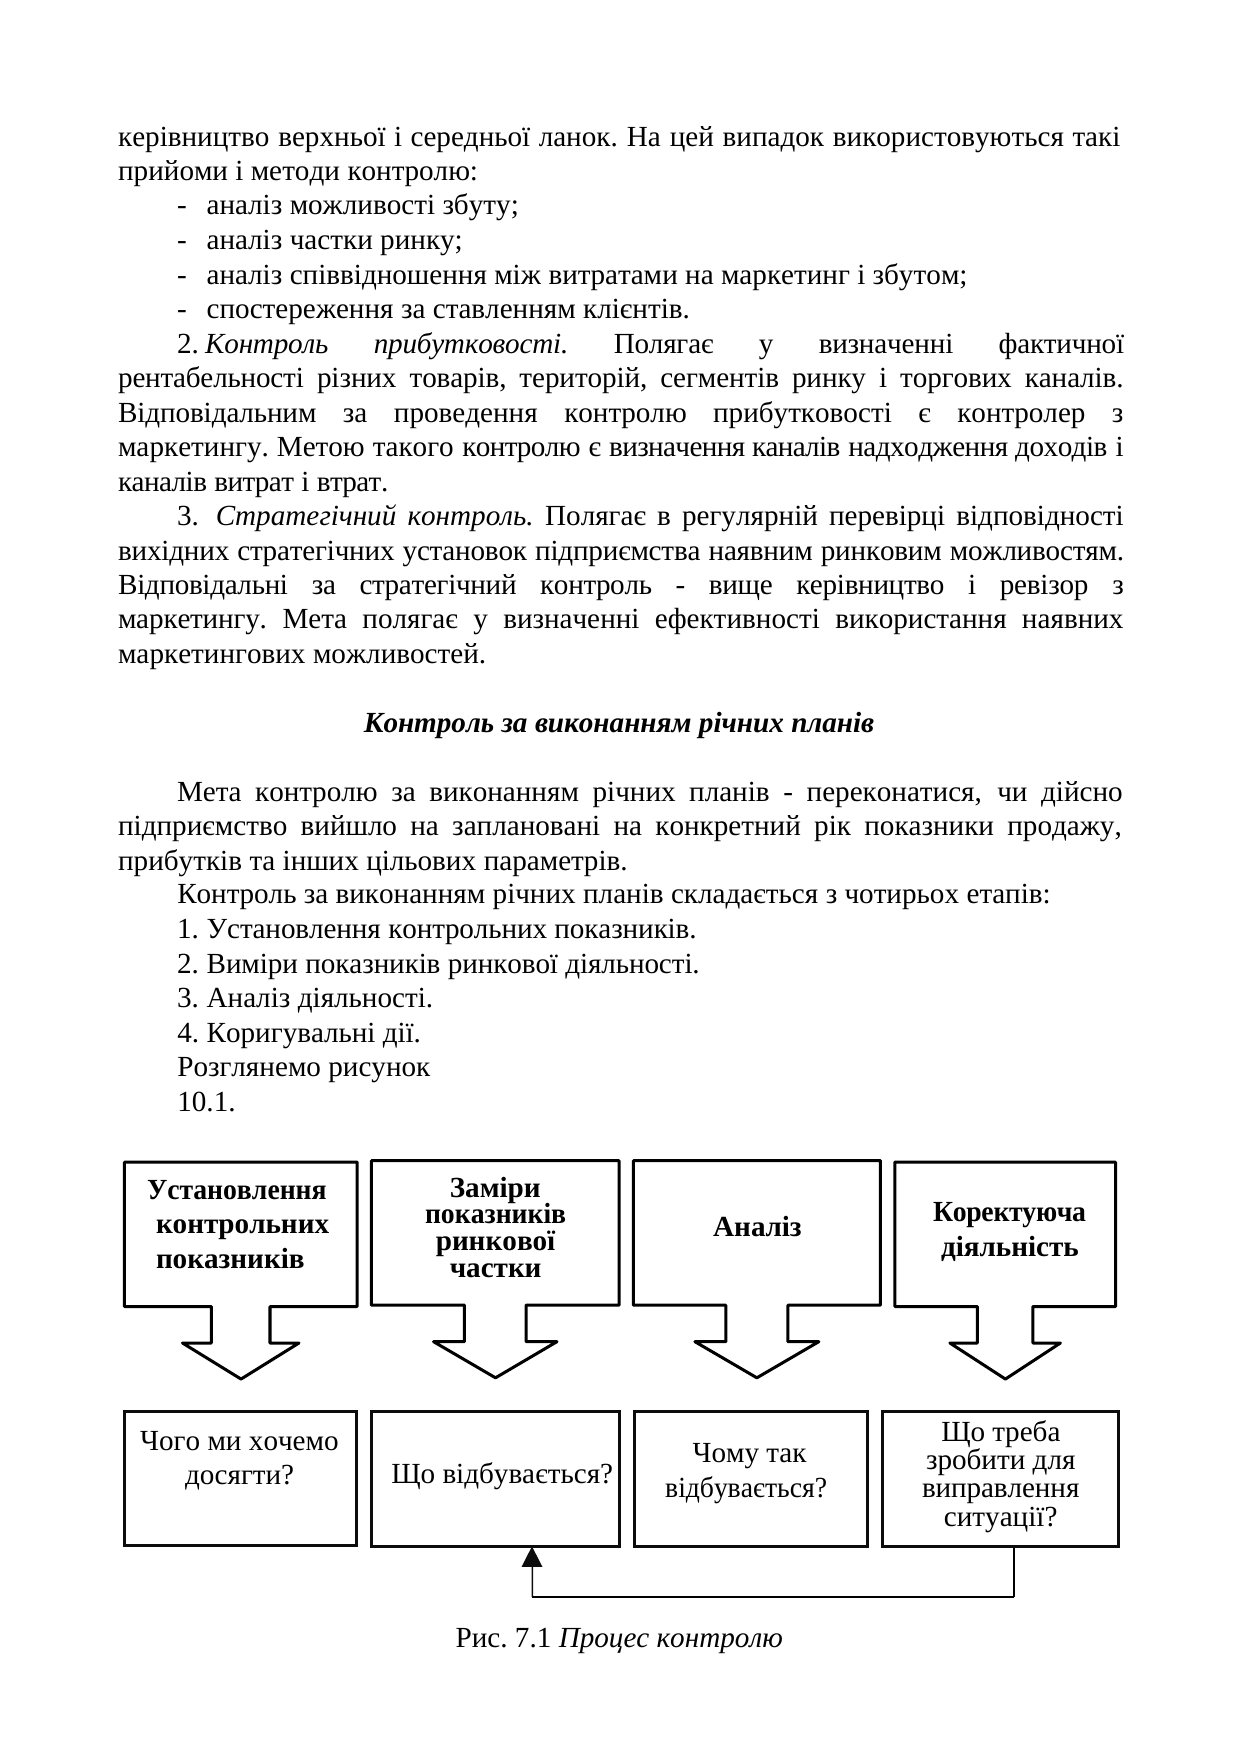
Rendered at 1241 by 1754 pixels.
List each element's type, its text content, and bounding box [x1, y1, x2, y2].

list Контроль прибутковості. Полягає у визначенні фактичної рентабельності різних товарів, територій, сегментів ринку і торгових каналів. Відповідальним за проведення контролю прибутковості є контролер з маркетингу. Метою такого контролю є визначення каналів надходження доходів і каналів витрат і втрат. [118, 326, 1124, 497]
text керівництво верхньої і середньої ланок. На цей випадок використовуються такі прийоми і методи контролю: [118, 119, 1153, 187]
list Установлення контрольних показників. [177, 911, 1153, 945]
list спостереження за ставленням клієнтів. [177, 291, 1153, 325]
subtitle Контроль за виконанням річних планів [115, 705, 1125, 738]
list Стратегічний контроль. Полягає в регулярній перевірці відповідності вихідних стратегічних установок підприємства наявним ринковим можливостям. Відповідальні за стратегічний контроль - вище керівництво і ревізор з маркетингу. Мета полягає у визначенні ефективності використання наявних маркетингових можливостей. [118, 498, 1124, 669]
text Мета контролю за виконанням річних планів - переконатися, чи дійсно підприємство вийшло на заплановані на конкретний рік показники продажу, прибутків та інших цільових параметрів. [118, 774, 1123, 876]
list аналіз співвідношення між витратами на маркетинг і збутом; [177, 257, 1153, 290]
list аналіз частки ринку; [177, 222, 1153, 256]
text Рис. 7.1 Процес контролю [92, 1426, 1149, 1653]
text Контроль за виконанням річних планів складається з чотирьох етапів: [177, 877, 1153, 911]
list Виміри показників ринкової діяльності. [177, 946, 1153, 979]
list Коригувальні дії. Розглянемо рисунок 10.1. [177, 1015, 496, 1117]
list Аналіз діяльності. [177, 980, 1153, 1014]
list аналіз можливості збуту; [177, 188, 1153, 221]
